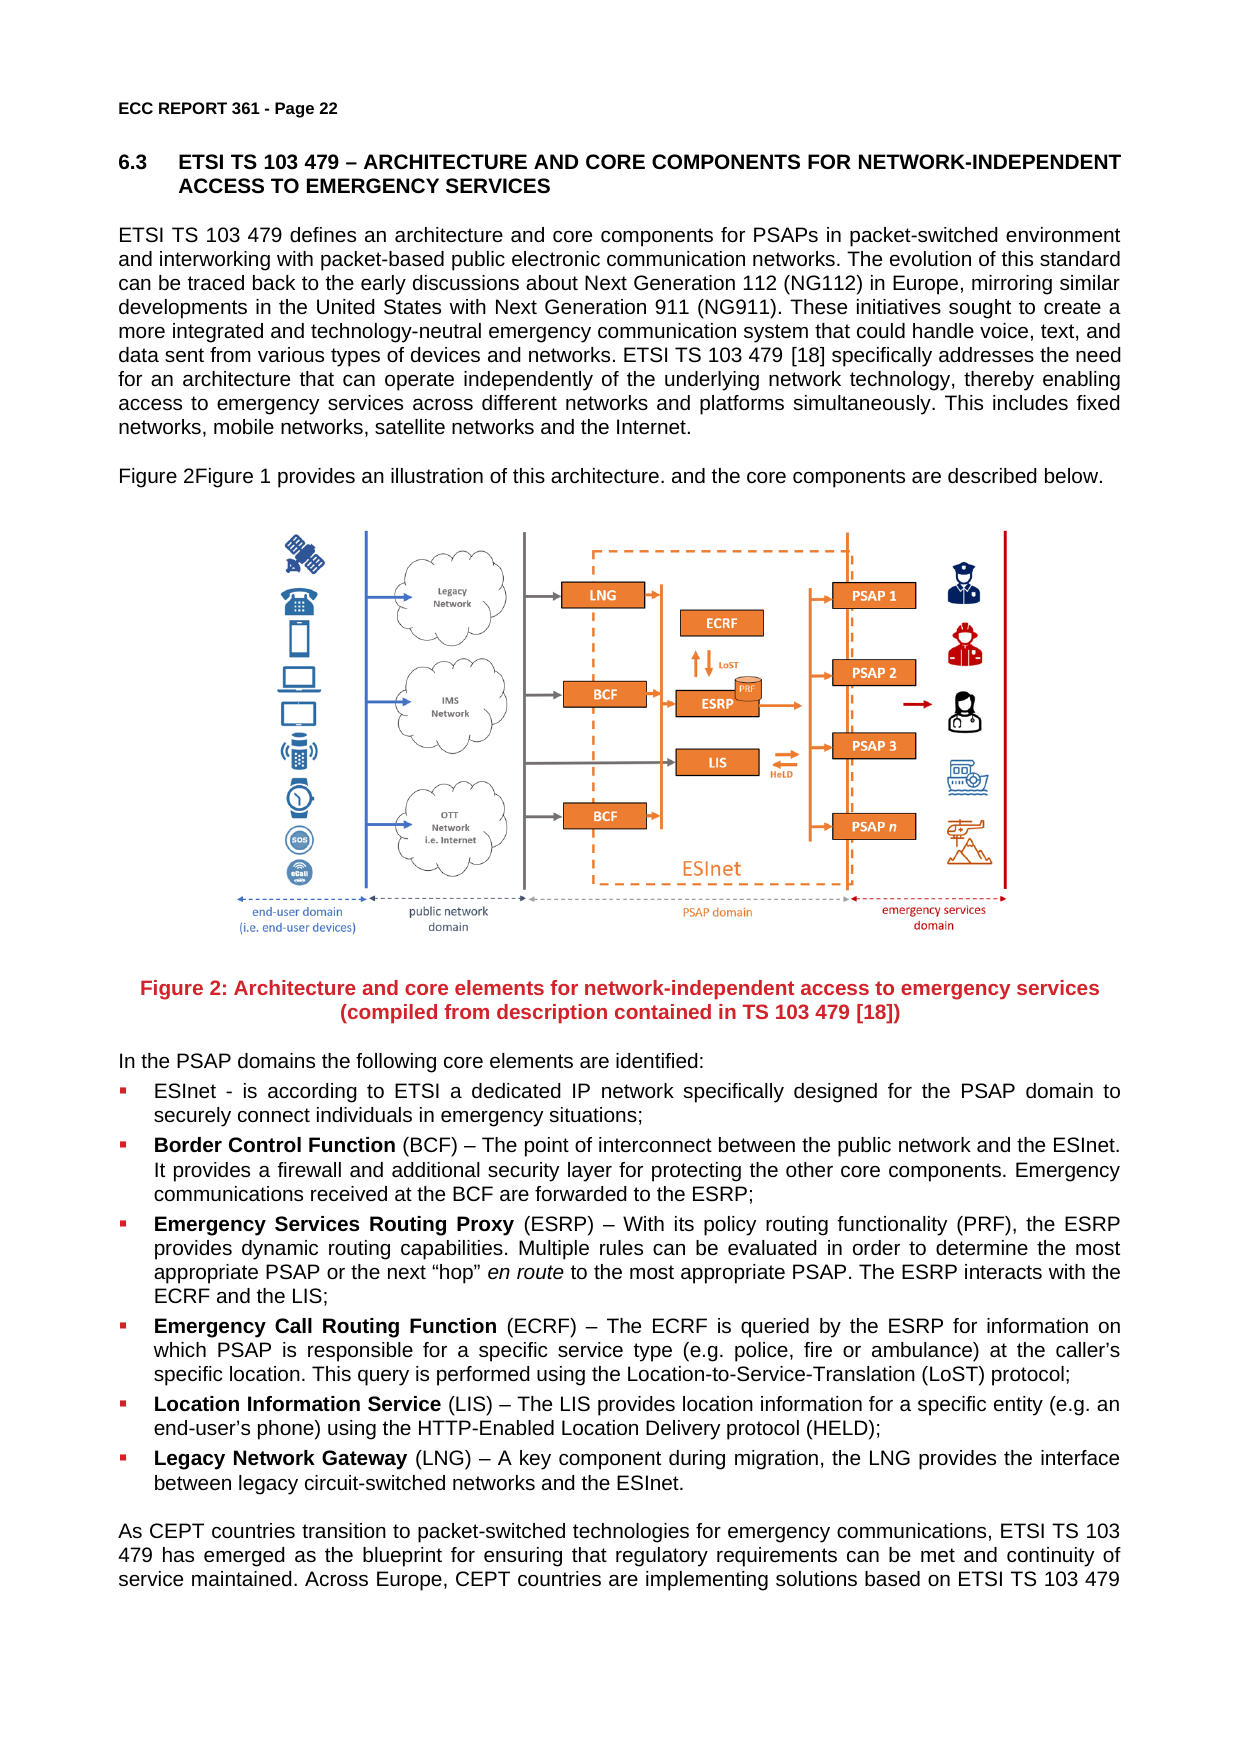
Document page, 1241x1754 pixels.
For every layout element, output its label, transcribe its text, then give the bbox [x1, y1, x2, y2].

text Emergency Call Routing Function (ECRF) – The ECRF is queried by the ESRP for information on which PSAP is responsible for a specific service type (e.g. police, fire or ambulance) at the caller’s specific location. This query is performed using the Location-to-Service-Translation (LoST) protocol; [118, 1314, 1122, 1386]
text ETSI TS 103 479 defines an architecture and core components for PSAPs in packet-switched environment and interworking with packet-based public electronic communication networks. The evolution of this standard can be traced back to the early discussions about Next Generation 112 (NG112) in Europe, mirroring similar developments in the United States with Next Generation 911 (NG911). These initiatives sought to create a more integrated and technology-neutral emergency communication system that could handle voice, text, and data sent from various types of devices and networks. ETSI TS 103 479 [18] specifically addresses the need for an architecture that can operate independently of the underlying network technology, thereby enabling access to emergency services across different networks and platforms simultaneously. This includes fixed networks, mobile networks, satellite networks and the Internet. [118, 223, 1122, 438]
picture [218, 512, 1023, 951]
text Figure 2 provides an illustration of this architecture. and the core components are described below. [118, 463, 1122, 487]
text Location Information Service (LIS) – The LIS provides location information for a specific entity (e.g. an end-user’s phone) using the HTTP-Enabled Location Delivery protocol (HELD); [118, 1392, 1122, 1440]
text Legacy Network Gateway (LNG) – A key component during migration, the LNG provides the interface between legacy circuit-switched networks and the ESInet. [118, 1446, 1122, 1494]
text In the PSAP domains the following core elements are identified: [118, 1049, 1122, 1073]
text Emergency Services Routing Proxy (ESRP) – With its policy routing functionality (PRF), the ESRP provides dynamic routing capabilities. Multiple rules can be evaluated in order to determine the most appropriate PSAP or the next “hop” en route to the most appropriate PSAP. The ESRP interacts with the ECRF and the LIS; [118, 1212, 1122, 1307]
text ESInet - is according to ETSI a dedicated IP network specifically designed for the PSAP domain to securely connect individuals in emergency situations; [118, 1079, 1122, 1127]
text Figure 2: Architecture and core elements for network-independent access to emergency services (compiled from description contained in TS 103 479 [18]) [118, 976, 1122, 1024]
text Border Control Function (BCF) – The point of interconnect between the public network and the ESInet. It provides a firewall and additional security layer for protecting the other core components. Emergency communications received at the BCF are forwarded to the ESRP; [118, 1133, 1122, 1205]
subtitle ETSI TS 103 479 – Architecture and core components for network-independent access to emergency services [118, 150, 1122, 198]
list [118, 1519, 1122, 1591]
